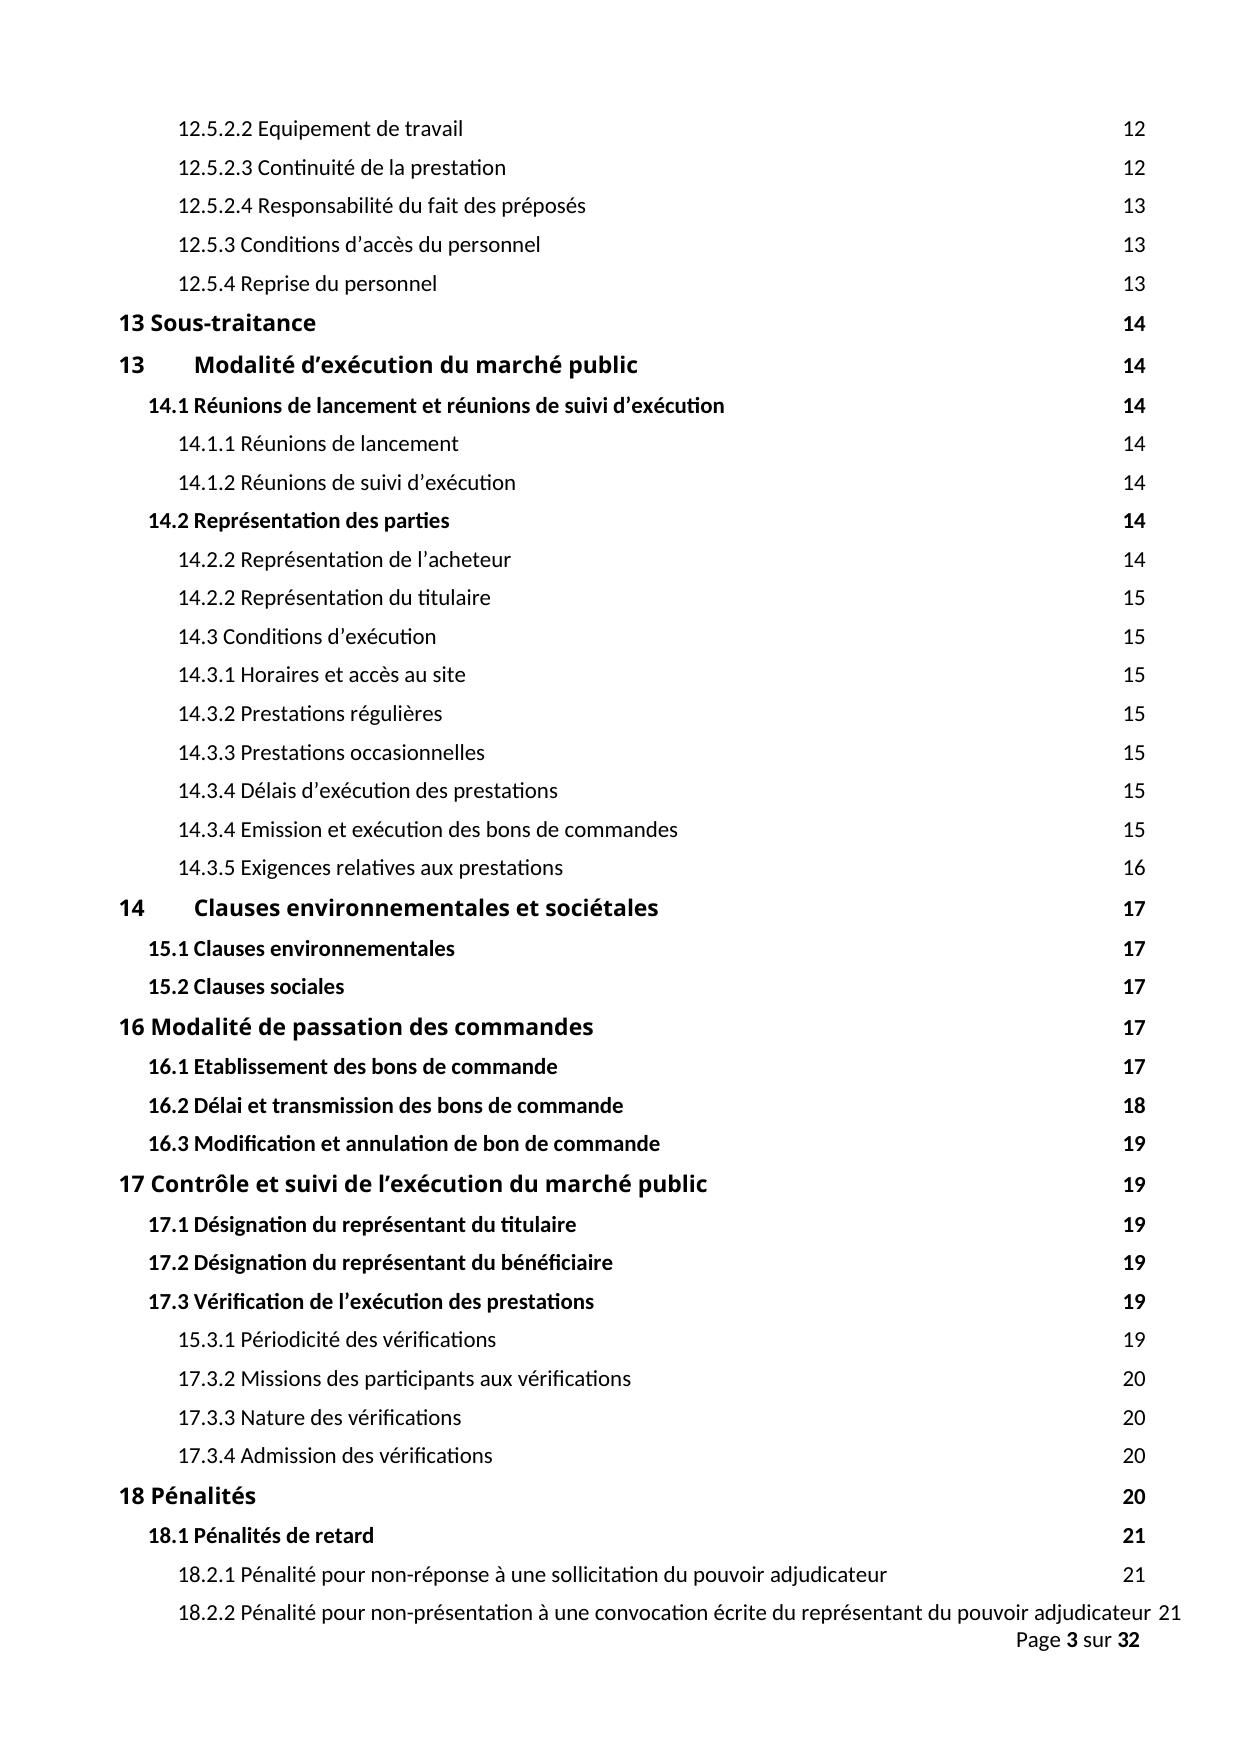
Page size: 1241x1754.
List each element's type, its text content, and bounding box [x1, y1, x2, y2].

text 15.1 Clauses environnementales 17 [148, 934, 1196, 962]
text 18.2.1 Pénalité pour non-réponse à une sollicitation du pouvoir adjudicateur 21 [177, 1560, 1196, 1588]
text 13 Modalité d’exécution du marché public 14 [118, 349, 1196, 380]
text 14.1 Réunions de lancement et réunions de suivi d’exécution 14 [148, 391, 1196, 419]
text 12.5.2.2 Equipement de travail 12 [177, 114, 1196, 143]
text 13 Sous-traitance 14 [118, 307, 1196, 338]
text 14.3.5 Exigences relatives aux prestations 16 [177, 853, 1196, 881]
text 15.2 Clauses sociales 17 [148, 972, 1196, 1000]
text 18.1 Pénalités de retard 21 [148, 1521, 1196, 1549]
text 16.3 Modification et annulation de bon de commande 19 [148, 1129, 1196, 1158]
text 18.2.2 Pénalité pour non-présentation à une convocation écrite du représentant du pouvoir adjudicateur 21 [177, 1598, 1196, 1627]
text 17.1 Désignation du représentant du titulaire 19 [148, 1210, 1196, 1238]
text 14.3.2 Prestations régulières 15 [177, 699, 1196, 727]
text 12.5.3 Conditions d’accès du personnel 13 [177, 230, 1196, 258]
text 16 Modalité de passation des commandes 17 [118, 1011, 1196, 1042]
text 17.3.2 Missions des participants aux vérifications 20 [177, 1364, 1196, 1392]
text 14.3.4 Délais d’exécution des prestations 15 [177, 776, 1196, 804]
text 14.3 Conditions d’exécution 15 [177, 622, 1196, 650]
text 17.3.3 Nature des vérifications 20 [177, 1403, 1196, 1431]
text 17.2 Désignation du représentant du bénéficiaire 19 [148, 1248, 1196, 1276]
text 17 Contrôle et suivi de l’exécution du marché public 19 [118, 1168, 1196, 1199]
text 14.3.3 Prestations occasionnelles 15 [177, 738, 1196, 766]
text 14 Clauses environnementales et sociétales 17 [118, 892, 1196, 923]
text 12.5.4 Reprise du personnel 13 [177, 269, 1196, 297]
text 14.3.1 Horaires et accès au site 15 [177, 661, 1196, 689]
text 18 Pénalités 20 [118, 1480, 1196, 1511]
text 17.3 Vérification de l’exécution des prestations 19 [148, 1287, 1196, 1315]
text 12.5.2.4 Responsabilité du fait des préposés 13 [177, 192, 1196, 220]
text 14.3.4 Emission et exécution des bons de commandes 15 [177, 815, 1196, 843]
text 14.1.1 Réunions de lancement 14 [177, 429, 1196, 457]
text 15.3.1 Périodicité des vérifications 19 [177, 1326, 1196, 1353]
text 14.2 Représentation des parties 14 [148, 506, 1196, 534]
text 14.2.2 Représentation du titulaire 15 [177, 583, 1196, 612]
text 14.1.2 Réunions de suivi d’exécution 14 [177, 468, 1196, 496]
text 17.3.4 Admission des vérifications 20 [177, 1441, 1196, 1469]
text 16.2 Délai et transmission des bons de commande 18 [148, 1091, 1196, 1119]
text 14.2.2 Représentation de l’acheteur 14 [177, 545, 1196, 573]
text 16.1 Etablissement des bons de commande 17 [148, 1052, 1196, 1081]
text 12.5.2.3 Continuité de la prestation 12 [177, 153, 1196, 181]
